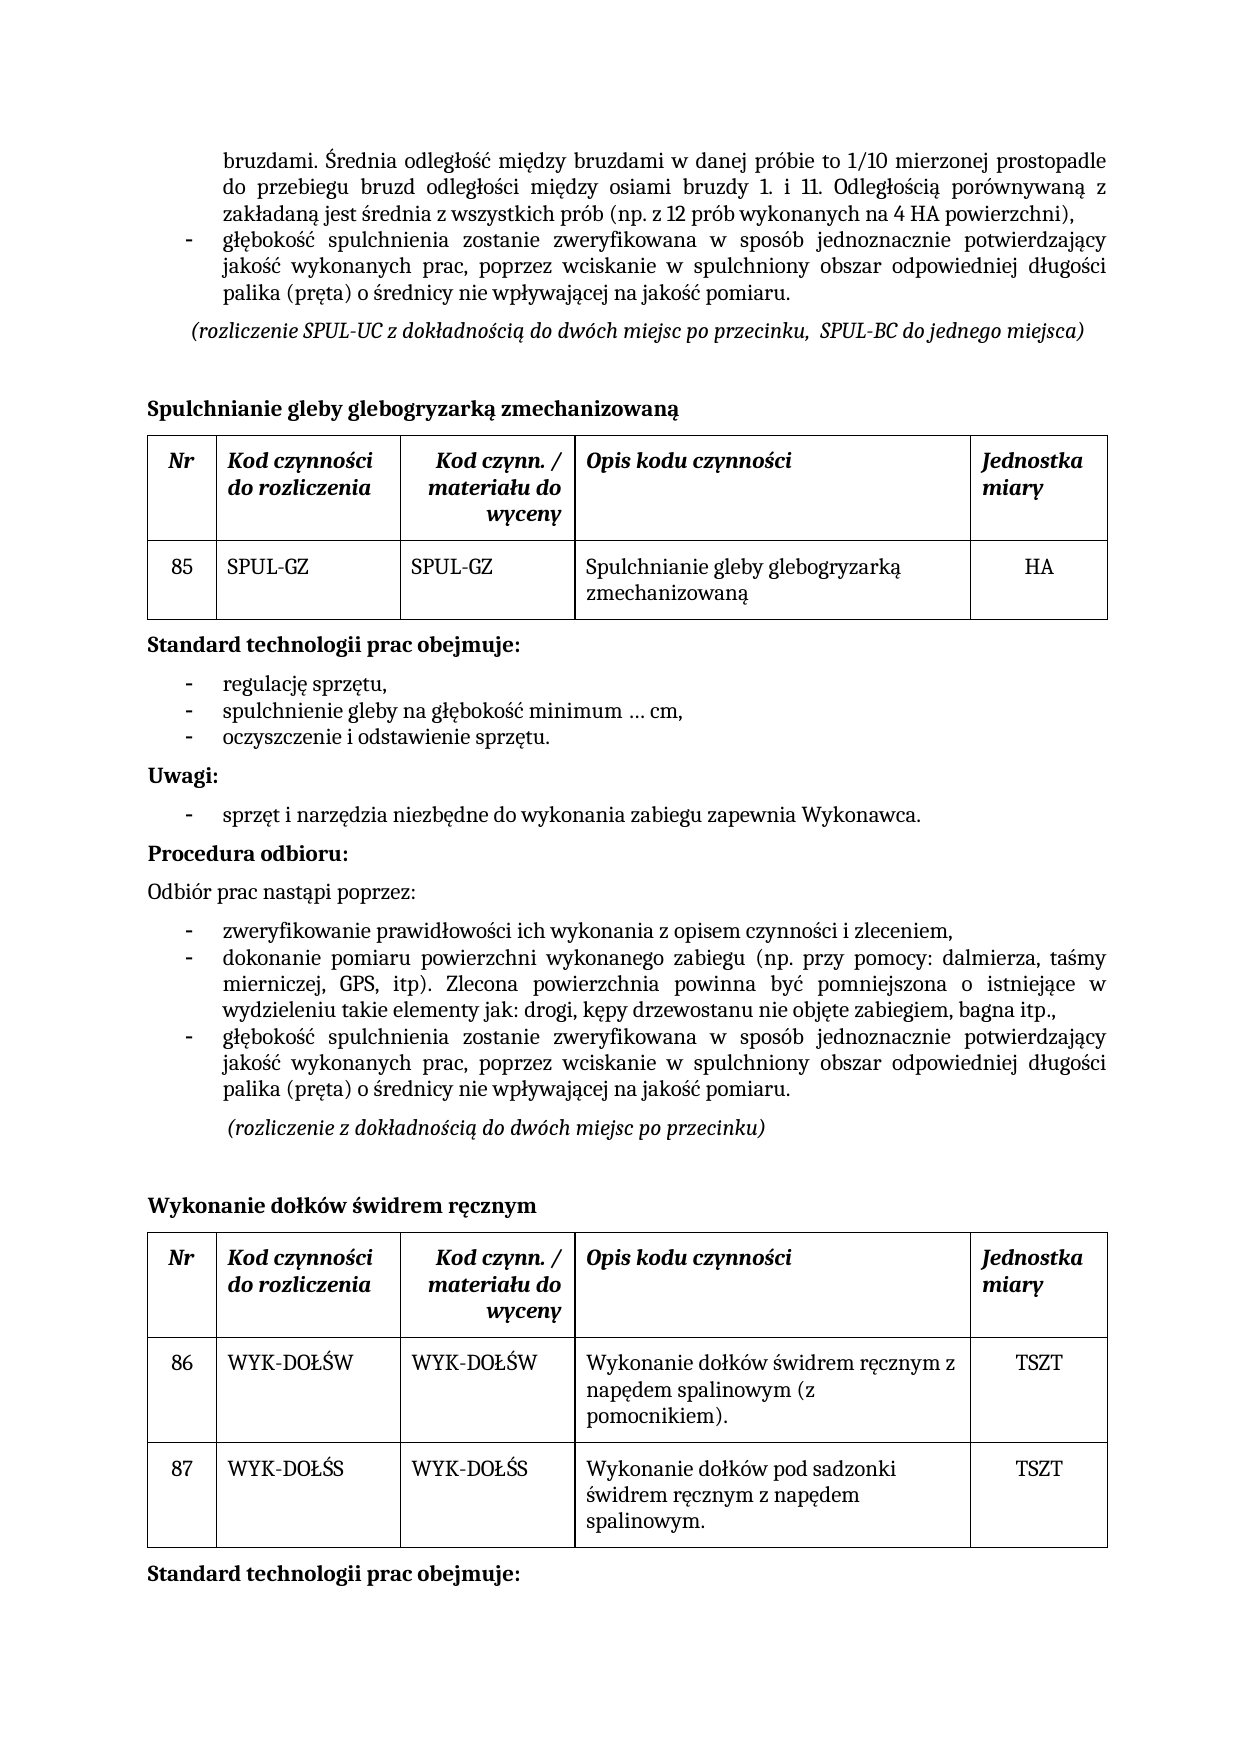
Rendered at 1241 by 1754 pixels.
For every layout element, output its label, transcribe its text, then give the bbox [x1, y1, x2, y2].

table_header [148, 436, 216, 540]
list dokonanie pomiaru powierzchni wykonanego zabiegu (np. przy pomocy: dalmierza, taśmy mierniczej, GPS, itp). Zlecona powierzchnia powinna być pomniejszona o istniejące w wydzieleniu takie elementy jak: drogi, kępy drzewostanu nie objęte zabiegiem, bagna itp., [185, 944, 1107, 1023]
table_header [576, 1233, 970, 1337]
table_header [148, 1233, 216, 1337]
list oczyszczenie i odstawienie sprzętu. [185, 724, 1107, 750]
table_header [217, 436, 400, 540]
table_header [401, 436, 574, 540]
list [185, 148, 1107, 227]
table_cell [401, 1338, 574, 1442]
list regulację sprzętu, [185, 671, 1107, 697]
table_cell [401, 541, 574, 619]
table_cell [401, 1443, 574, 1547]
text Standard technologii prac obejmuje: [148, 1560, 1107, 1587]
list sprzęt i narzędzia niezbędne do wykonania zabiegu zapewnia Wykonawca. [185, 801, 1107, 828]
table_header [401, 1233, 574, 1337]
text Standard technologii prac obejmuje: [148, 632, 1107, 658]
text (rozliczenie z dokładnością do dwóch miejsc po przecinku) [148, 1115, 1107, 1141]
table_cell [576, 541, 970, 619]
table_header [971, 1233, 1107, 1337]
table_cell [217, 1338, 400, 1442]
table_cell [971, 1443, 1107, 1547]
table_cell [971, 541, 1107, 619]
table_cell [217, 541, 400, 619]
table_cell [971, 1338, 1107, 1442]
list spulchnienie gleby na głębokość minimum … cm, [185, 697, 1107, 724]
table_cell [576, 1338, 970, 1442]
text Uwagi: [148, 763, 1107, 789]
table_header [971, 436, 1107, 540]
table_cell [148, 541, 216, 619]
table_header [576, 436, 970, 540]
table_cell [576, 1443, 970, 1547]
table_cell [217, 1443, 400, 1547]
text Wykonanie dołków świdrem ręcznym [148, 1193, 1107, 1219]
text Spulchnianie gleby glebogryzarką zmechanizowaną [148, 396, 1107, 422]
text (rozliczenie SPUL-UC z dokładnością do dwóch miejsc po przecinku, SPUL-BC do jednego miejsca) [148, 318, 1107, 344]
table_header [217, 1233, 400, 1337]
list głębokość spulchnienia zostanie zweryfikowana w sposób jednoznacznie potwierdzający jakość wykonanych prac, poprzez wciskanie w spulchniony obszar odpowiedniej długości palika (pręta) o średnicy nie wpływającej na jakość pomiaru. [185, 227, 1107, 306]
text Procedura odbioru: [148, 840, 1107, 867]
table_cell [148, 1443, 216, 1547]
list głębokość spulchnienia zostanie zweryfikowana w sposób jednoznacznie potwierdzający jakość wykonanych prac, poprzez wciskanie w spulchniony obszar odpowiedniej długości palika (pręta) o średnicy nie wpływającej na jakość pomiaru. [185, 1023, 1107, 1102]
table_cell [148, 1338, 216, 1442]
list zweryfikowanie prawidłowości ich wykonania z opisem czynności i zleceniem, [185, 918, 1107, 944]
text Odbiór prac nastąpi poprzez: [148, 879, 1107, 906]
